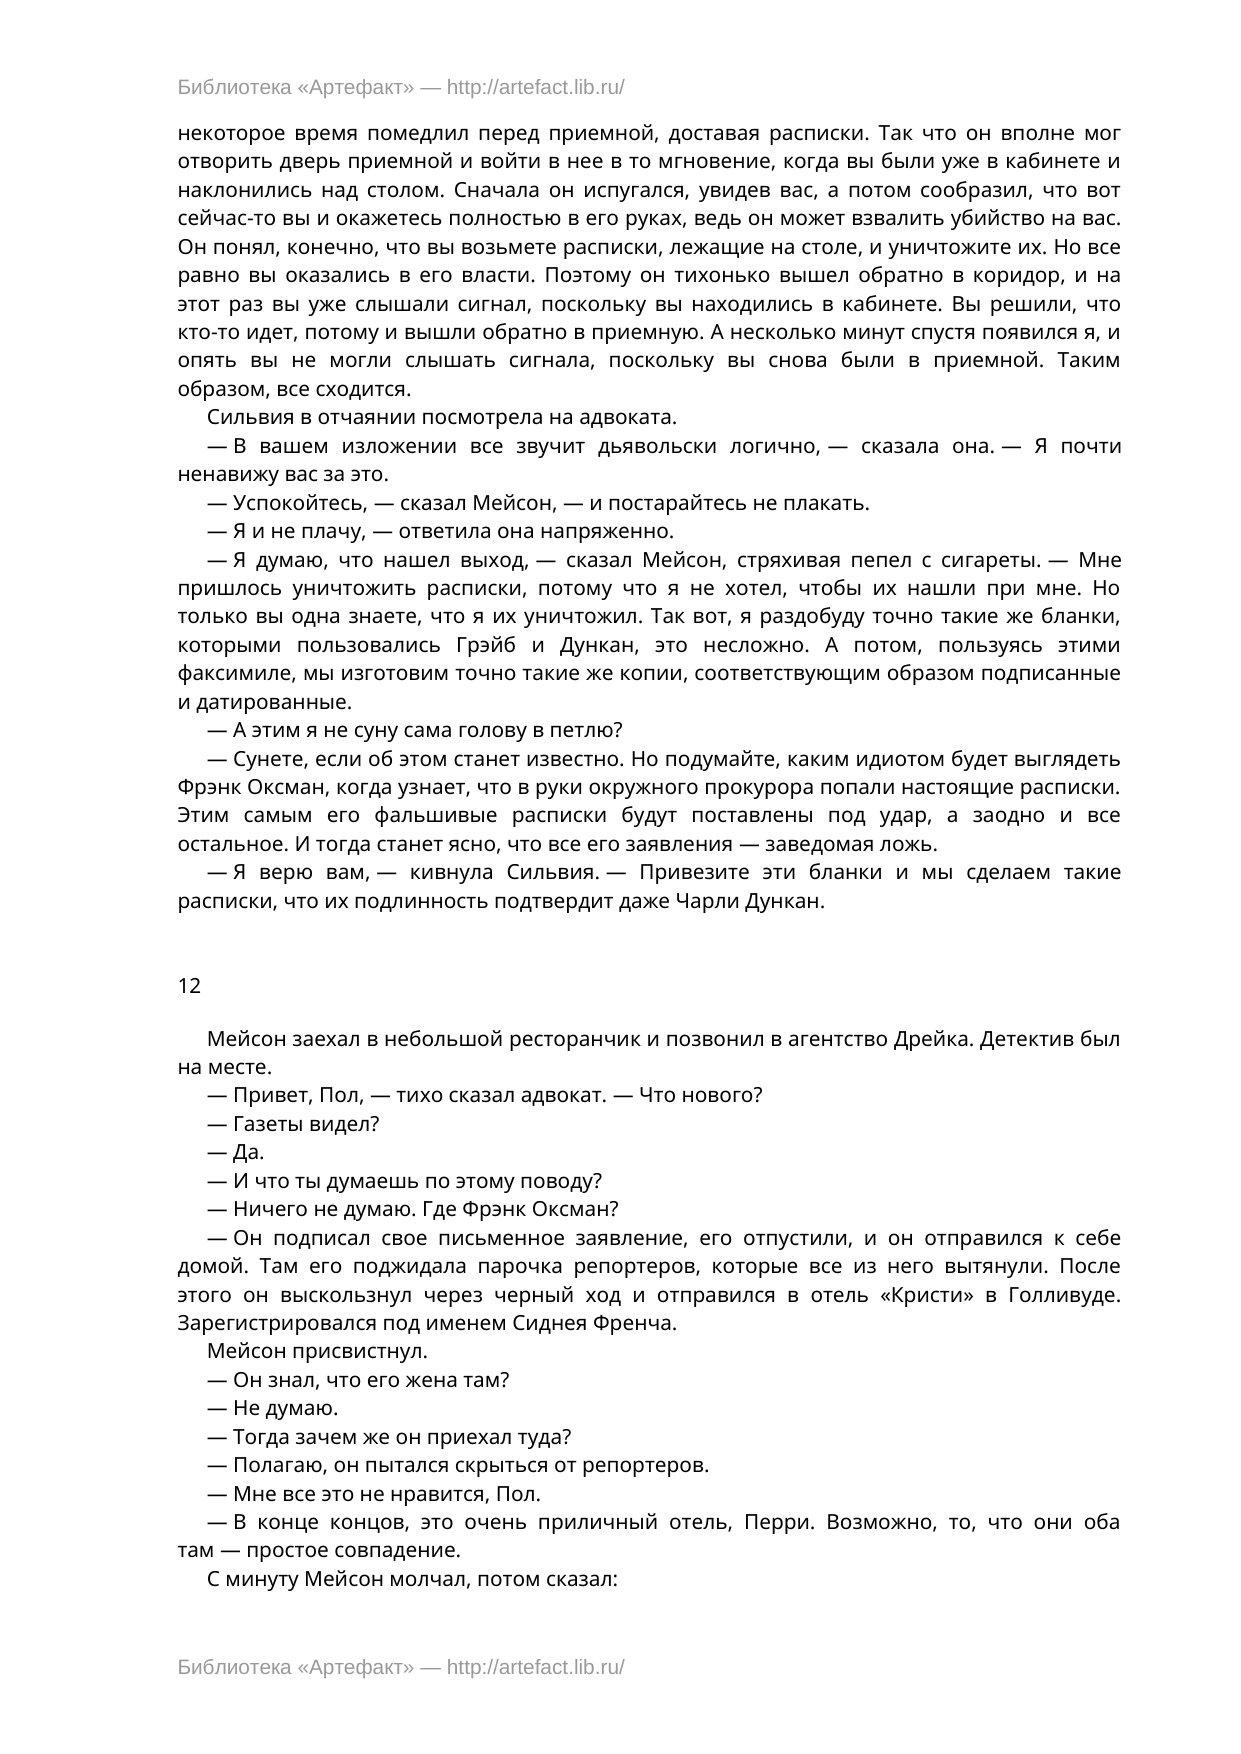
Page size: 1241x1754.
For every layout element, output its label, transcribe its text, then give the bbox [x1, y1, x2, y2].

text Мейсон заехал в небольшой ресторанчик и позвонил в агентство Дрейка. Детектив был на месте. [177, 1024, 1122, 1081]
text — Он знал, что его жена там? [177, 1365, 1122, 1393]
text — А этим я не суну сама голову в петлю? [177, 715, 1122, 744]
text — Привет, Пол, — тихо сказал адвокат. — Что нового? [177, 1081, 1122, 1109]
text — Ничего не думаю. Где Фрэнк Оксман? [177, 1194, 1122, 1223]
text — Успокойтесь, — сказал Мейсон, — и постарайтесь не плакать. [177, 488, 1122, 516]
text Мейсон присвистнул. [177, 1337, 1122, 1365]
text — Я верю вам, — кивнула Сильвия. — Привезите эти бланки и мы сделаем такие расписки, что их подлинность подтвердит даже Чарли Дункан. [177, 857, 1122, 914]
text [177, 118, 1122, 402]
text Сильвия в отчаянии посмотрела на адвоката. [177, 402, 1122, 431]
text — В конце концов, это очень приличный отель, Перри. Возможно, то, что они оба там — простое совпадение. [177, 1507, 1122, 1564]
text С минуту Мейсон молчал, потом сказал: [177, 1564, 1122, 1592]
text — Я и не плачу, — ответила она напряженно. [177, 516, 1122, 545]
text — Газеты видел? [177, 1109, 1122, 1137]
text 12 [177, 914, 1122, 1024]
text — В вашем изложении все звучит дьявольски логично, — сказала она. — Я почти ненавижу вас за это. [177, 431, 1122, 488]
text — Не думаю. [177, 1393, 1122, 1422]
text — Я думаю, что нашел выход, — сказал Мейсон, стряхивая пепел с сигареты. — Мне пришлось уничтожить расписки, потому что я не хотел, чтобы их нашли при мне. Но только вы одна знаете, что я их уничтожил. Так вот, я раздобуду точно такие же бланки, которыми пользовались Грэйб и Дункан, это несложно. А потом, пользуясь этими факсимиле, мы изготовим точно такие же копии, соответствующим образом подписанные и датированные. [177, 545, 1122, 715]
text — Да. [177, 1137, 1122, 1166]
text — Он подписал свое письменное заявление, его отпустили, и он отправился к себе домой. Там его поджидала парочка репортеров, которые все из него вытянули. После этого он выскользнул через черный ход и отправился в отель «Кристи» в Голливуде. Зарегистрировался под именем Сиднея Френча. [177, 1223, 1122, 1337]
text — Сунете, если об этом станет известно. Но подумайте, каким идиотом будет выглядеть Фрэнк Оксман, когда узнает, что в руки окружного прокурора попали настоящие расписки. Этим самым его фальшивые расписки будут поставлены под удар, а заодно и все остальное. И тогда станет ясно, что все его заявления — заведомая ложь. [177, 744, 1122, 857]
text — Полагаю, он пытался скрыться от репортеров. [177, 1450, 1122, 1479]
text — И что ты думаешь по этому поводу? [177, 1166, 1122, 1194]
text — Тогда зачем же он приехал туда? [177, 1422, 1122, 1450]
text — Мне все это не нравится, Пол. [177, 1479, 1122, 1507]
